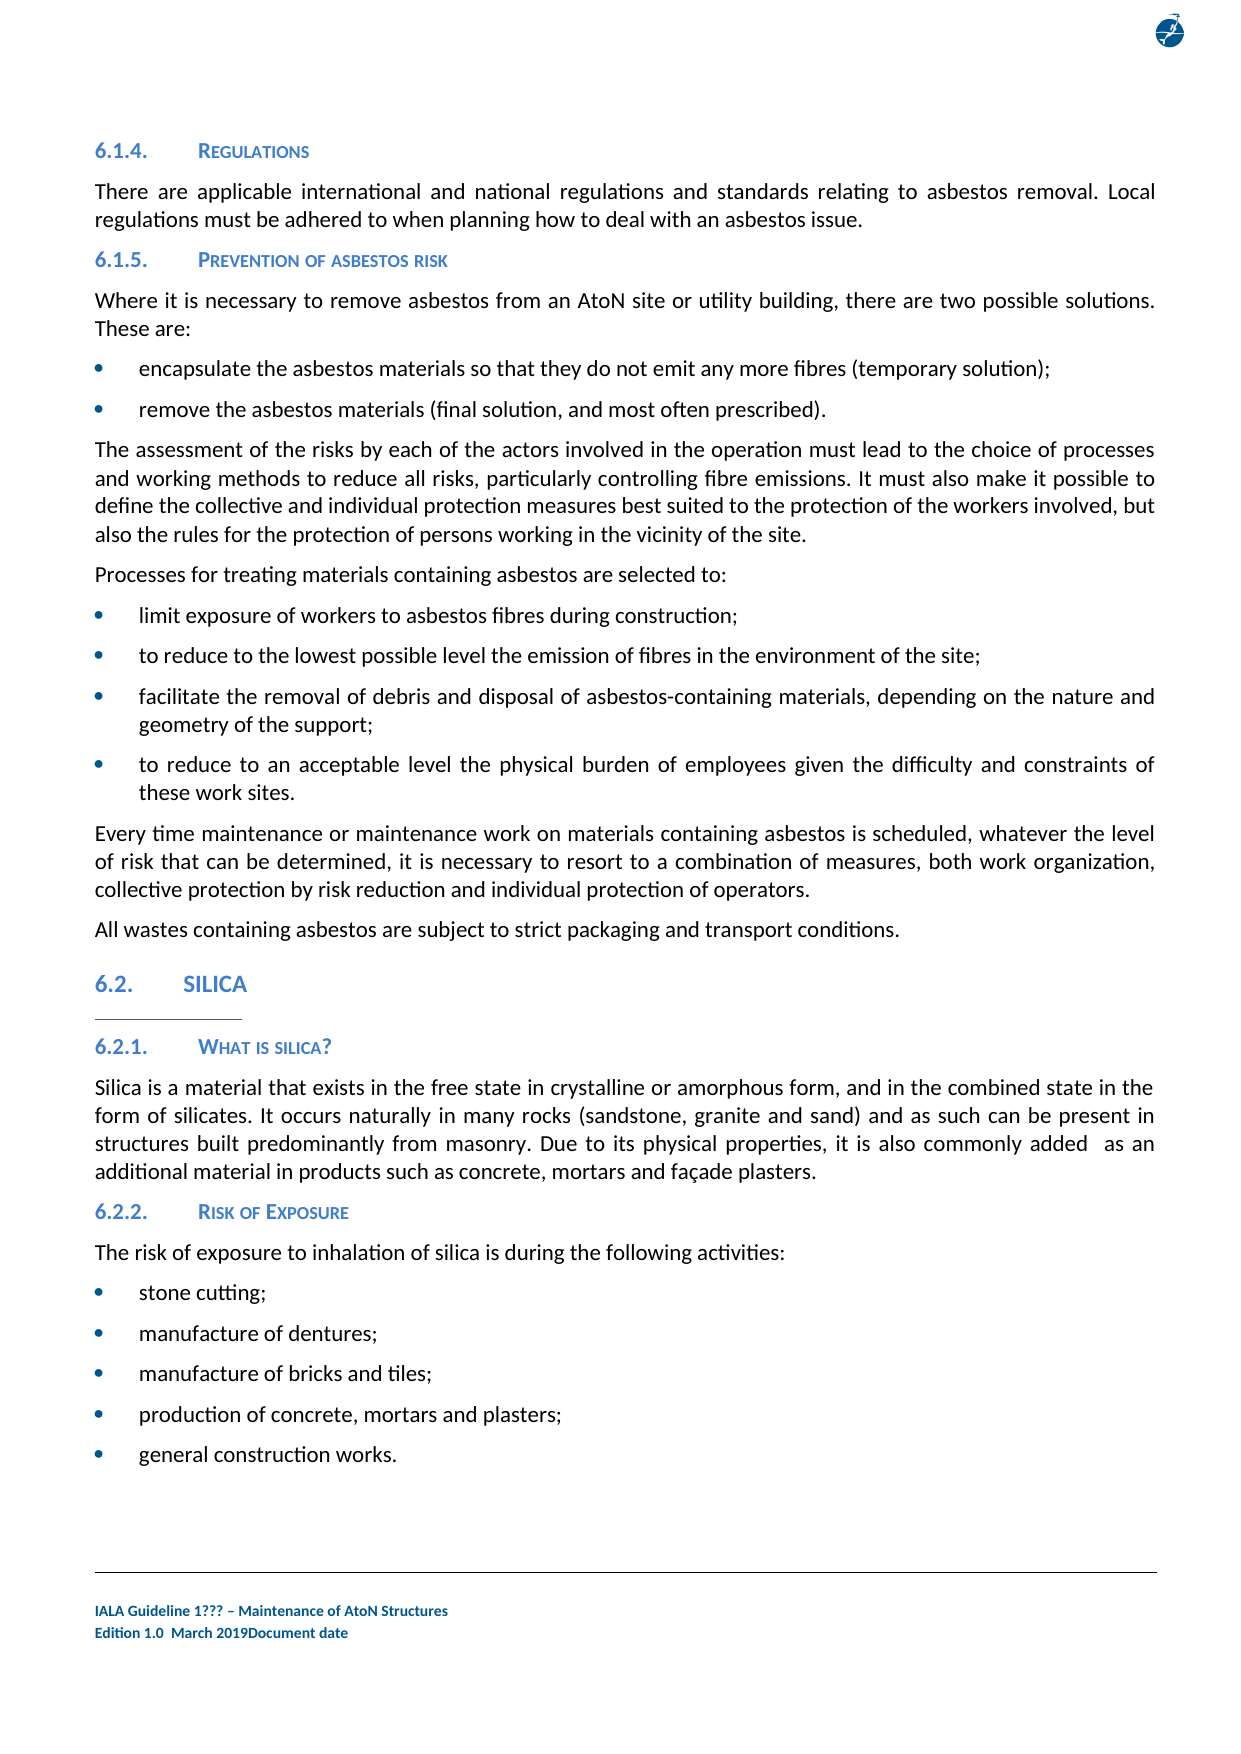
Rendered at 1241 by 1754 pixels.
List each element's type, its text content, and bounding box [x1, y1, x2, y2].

subtitle Regulations [94, 136, 1157, 164]
text remove the asbestos materials (final solution, and most often prescribed). [94, 395, 1157, 423]
text Every time maintenance or maintenance work on materials containing asbestos is scheduled, whatever the level of risk that can be determined, it is necessary to resort to a combination of measures, both work organization, collective protection by risk reduction and individual protection of operators. [94, 819, 1157, 903]
text Processes for treating materials containing asbestos are selected to: [94, 560, 1157, 588]
picture [1124, 0, 1241, 82]
text to reduce to the lowest possible level the emission of fibres in the environment of the site; [94, 641, 1157, 669]
text facilitate the removal of debris and disposal of asbestos-containing materials, depending on the nature and geometry of the support; [94, 682, 1157, 738]
text encapsulate the asbestos materials so that they do not emit any more fibres (temporary solution); [94, 354, 1157, 383]
text All wastes containing asbestos are subject to strict packaging and transport conditions. [94, 915, 1157, 943]
text limit exposure of workers to asbestos fibres during construction; [94, 601, 1157, 629]
text to reduce to an acceptable level the physical burden of employees given the difficulty and constraints of these work sites. [94, 750, 1157, 806]
text production of concrete, mortars and plasters; [94, 1400, 1157, 1428]
text The risk of exposure to inhalation of silica is during the following activities: [94, 1238, 1157, 1266]
text manufacture of bricks and tiles; [94, 1359, 1157, 1387]
text Silica is a material that exists in the free state in crystalline or amorphous form, and in the combined state in the form of silicates. It occurs naturally in many rocks (sandstone, granite and sand) and as such can be present in structures built predominantly from masonry. Due to its physical properties, it is also commonly added as an additional material in products such as concrete, mortars and façade plasters. [94, 1073, 1157, 1185]
subtitle What is silica? [94, 1032, 1157, 1060]
subtitle Prevention of asbestos risk [94, 246, 1157, 273]
subtitle Risk of Exposure [94, 1197, 1157, 1225]
text general construction works. [94, 1441, 1157, 1468]
text stone cutting; [94, 1278, 1157, 1306]
subtitle Silica [94, 968, 1157, 999]
text Where it is necessary to remove asbestos from an AtoN site or utility building, there are two possible solutions. These are: [94, 286, 1157, 342]
text There are applicable international and national regulations and standards relating to asbestos removal. Local regulations must be adhered to when planning how to deal with an asbestos issue. [94, 177, 1157, 233]
text The assessment of the risks by each of the actors involved in the operation must lead to the choice of processes and working methods to reduce all risks, particularly controlling fibre emissions. It must also make it possible to define the collective and individual protection measures best suited to the protection of the workers involved, but also the rules for the protection of persons working in the vicinity of the site. [94, 436, 1157, 548]
text manufacture of dentures; [94, 1319, 1157, 1347]
